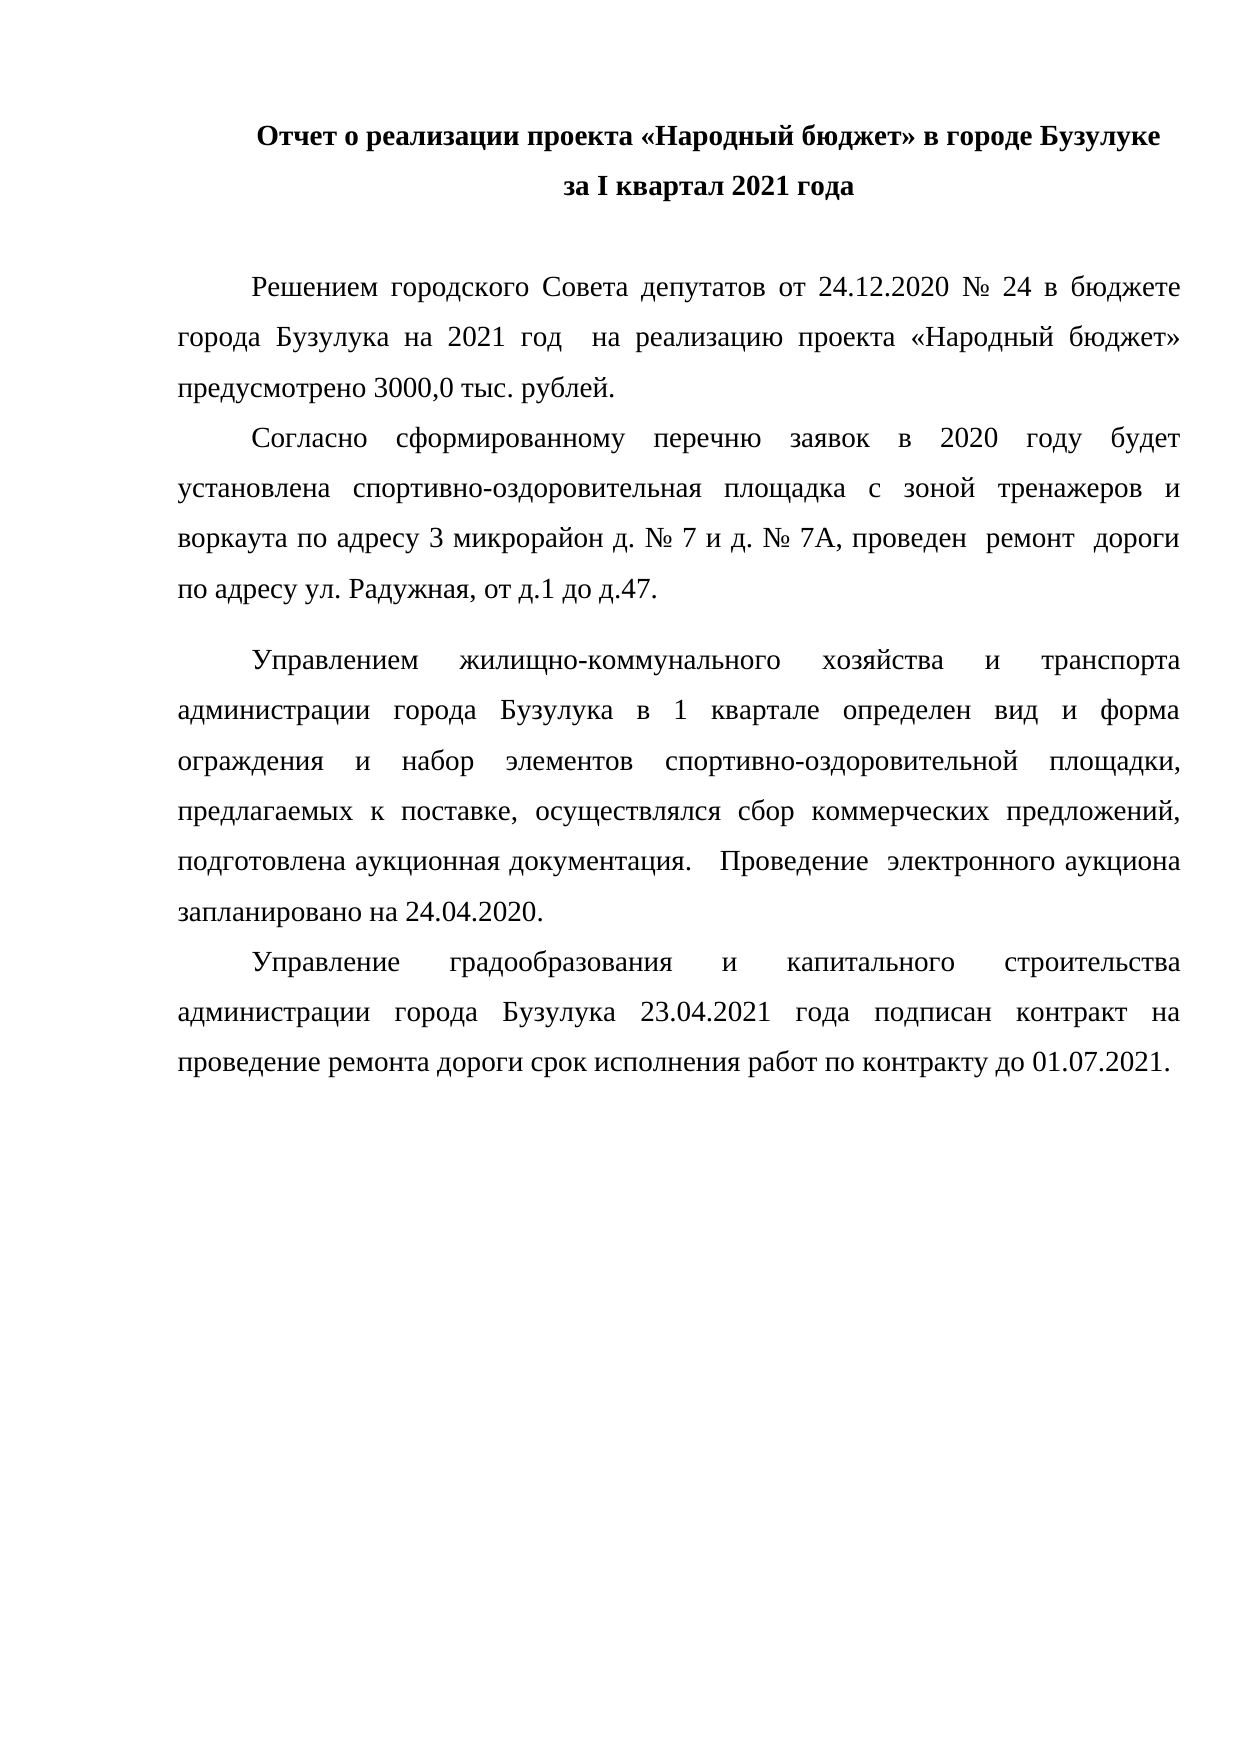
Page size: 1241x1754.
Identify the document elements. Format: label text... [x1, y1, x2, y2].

text Решением городского Совета депутатов от 24.12.2020 № 24 в бюджете города Бузулука на 2021 год на реализацию проекта «Народный бюджет» предусмотрено 3000,0 тыс. рублей. [177, 269, 1181, 403]
text Управлением жилищно-коммунального хозяйства и транспорта администрации города Бузулука в 1 квартале определен вид и форма ограждения и набор элементов спортивно-оздоровительной площадки, предлагаемых к поставке, осуществлялся сбор коммерческих предложений, подготовлена аукционная документация. Проведение электронного аукциона запланировано на 24.04.2020. [177, 642, 1181, 927]
text за I квартал 2021 года [177, 168, 1181, 202]
text Согласно сформированному перечню заявок в 2020 году будет установлена спортивно-оздоровительная площадка с зоной тренажеров и воркаута по адресу 3 микрорайон д. № 7 и д. № 7А, проведен ремонт дороги по адресу ул. Радужная, от д.1 до д.47. [177, 420, 1181, 604]
text Управление градообразования и капитального строительства администрации города Бузулука 23.04.2021 года подписан контракт на проведение ремонта дороги срок исполнения работ по контракту до 01.07.2021. [177, 944, 1181, 1078]
text Отчет о реализации проекта «Народный бюджет» в городе Бузулуке [177, 118, 1181, 152]
